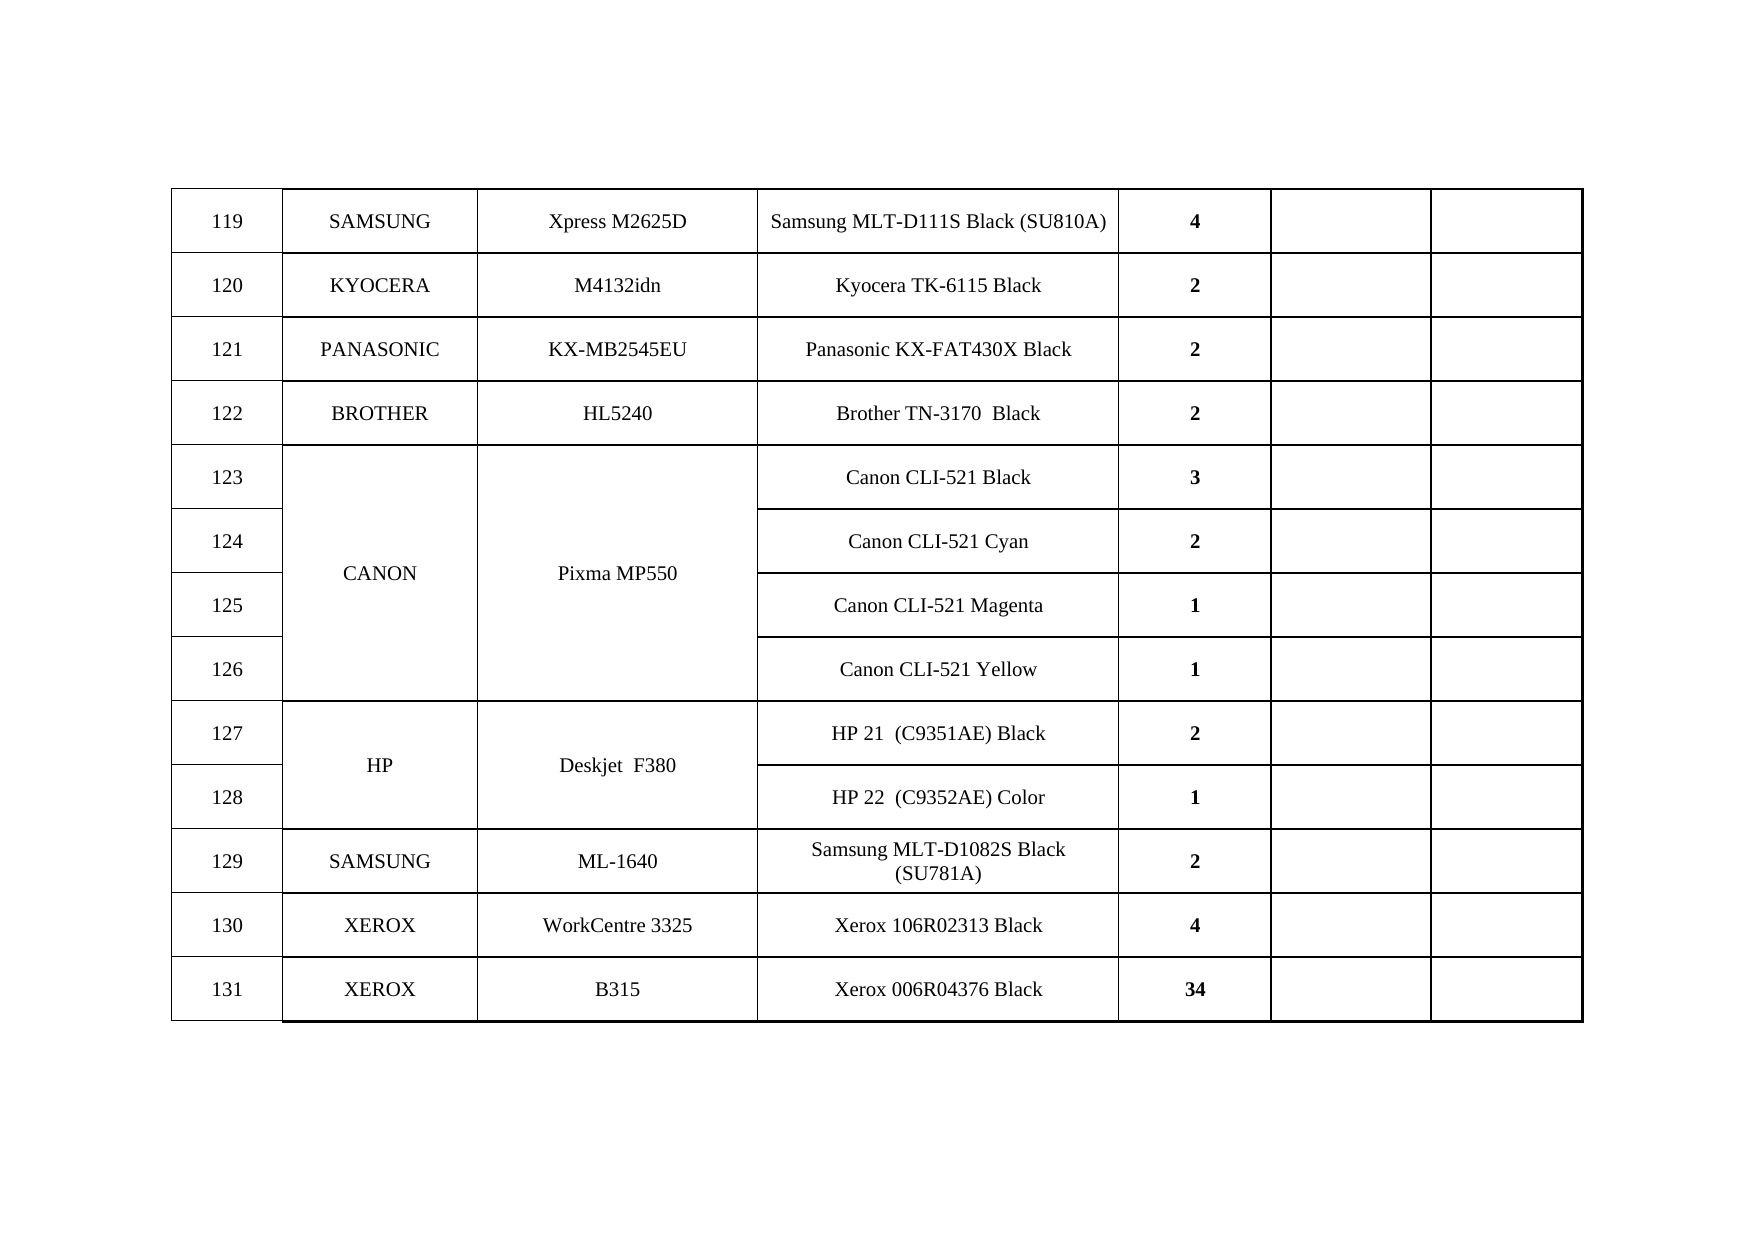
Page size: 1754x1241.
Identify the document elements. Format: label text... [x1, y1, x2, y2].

table_cell Brother TN-3170 Black [758, 382, 1118, 444]
table_cell [1272, 830, 1430, 892]
table_cell 1 [1119, 638, 1270, 700]
table_cell [1272, 638, 1430, 700]
table_cell 2 [1119, 702, 1270, 764]
table_cell 2 [1119, 830, 1270, 892]
table_cell Canon CLI-521 Yellow [758, 638, 1118, 700]
table_cell 124 [172, 509, 282, 572]
table_cell 1 [1119, 574, 1270, 636]
table_cell 130 [172, 893, 282, 956]
table_cell [1272, 318, 1430, 380]
table_cell 131 [172, 957, 282, 1020]
table_cell 123 [172, 445, 282, 508]
table_cell [1432, 702, 1581, 764]
table_cell 129 [172, 829, 282, 892]
table_cell [1432, 318, 1581, 380]
table_cell HP [283, 702, 477, 828]
table_cell 126 [172, 637, 282, 700]
table_cell [1272, 894, 1430, 956]
table_cell ML-1640 [478, 830, 757, 892]
table_cell [1432, 254, 1581, 316]
table_cell Xerox 106R02313 Black [758, 894, 1118, 956]
table_cell Kyocera TK-6115 Black [758, 254, 1118, 316]
table_cell 2 [1119, 254, 1270, 316]
table_cell M4132idn [478, 254, 757, 316]
table_cell Pixma MP550 [478, 446, 757, 700]
table_cell [1272, 510, 1430, 572]
table_cell HP 22 (C9352AE) Color [758, 766, 1118, 828]
table_cell 2 [1119, 318, 1270, 380]
table_cell [1432, 766, 1581, 828]
table_cell XEROX [283, 958, 477, 1020]
table_cell CANON [283, 446, 477, 700]
table_cell Deskjet F380 [478, 702, 757, 828]
table_cell [1272, 766, 1430, 828]
table_cell [1272, 702, 1430, 764]
table_cell HP 21 (C9351AE) Black [758, 702, 1118, 764]
table_cell [1432, 510, 1581, 572]
table_cell Canon CLI-521 Black [758, 446, 1118, 508]
table_cell [1432, 574, 1581, 636]
table_cell 4 [1119, 894, 1270, 956]
table_cell [1272, 574, 1430, 636]
table_cell 120 [172, 253, 282, 316]
table_cell 4 [1119, 190, 1270, 252]
table_cell 2 [1119, 382, 1270, 444]
table_cell 2 [1119, 510, 1270, 572]
table_cell SAMSUNG [283, 190, 477, 252]
table_cell Samsung MLT-D111S Black (SU810A) [758, 190, 1118, 252]
table_cell HL5240 [478, 382, 757, 444]
table_cell SAMSUNG [283, 830, 477, 892]
table_cell Samsung MLT-D1082S Black (SU781A) [758, 830, 1118, 892]
table_cell [1272, 190, 1430, 252]
table_cell [1432, 638, 1581, 700]
table_cell Canon CLI-521 Magenta [758, 574, 1118, 636]
table_cell 34 [1119, 958, 1270, 1020]
table_cell WorkCentre 3325 [478, 894, 757, 956]
table_cell [1272, 382, 1430, 444]
table_cell [1272, 446, 1430, 508]
table_cell 128 [172, 765, 282, 828]
table_cell Panasonic KX-FAT430X Black [758, 318, 1118, 380]
table_cell 127 [172, 701, 282, 764]
table_cell KYOCERA [283, 254, 477, 316]
table_cell Canon CLI-521 Cyan [758, 510, 1118, 572]
table_cell Xerox 006R04376 Black [758, 958, 1118, 1020]
table_cell [1432, 894, 1581, 956]
table_cell 1 [1119, 766, 1270, 828]
table_cell [1432, 446, 1581, 508]
table_cell [1272, 958, 1430, 1020]
table_cell [1432, 958, 1581, 1020]
table_cell [1432, 382, 1581, 444]
table_cell XEROX [283, 894, 477, 956]
table_cell BROTHER [283, 382, 477, 444]
table_cell KX-MB2545EU [478, 318, 757, 380]
table_cell 121 [172, 317, 282, 380]
table_cell [1432, 190, 1581, 252]
table_cell [1432, 830, 1581, 892]
table_cell PANASONIC [283, 318, 477, 380]
table_cell B315 [478, 958, 757, 1020]
table_cell 3 [1119, 446, 1270, 508]
table_cell Xpress M2625D [478, 190, 757, 252]
table_cell 122 [172, 381, 282, 444]
table_cell [1272, 254, 1430, 316]
table_cell 125 [172, 573, 282, 636]
table_cell 119 [172, 189, 282, 252]
